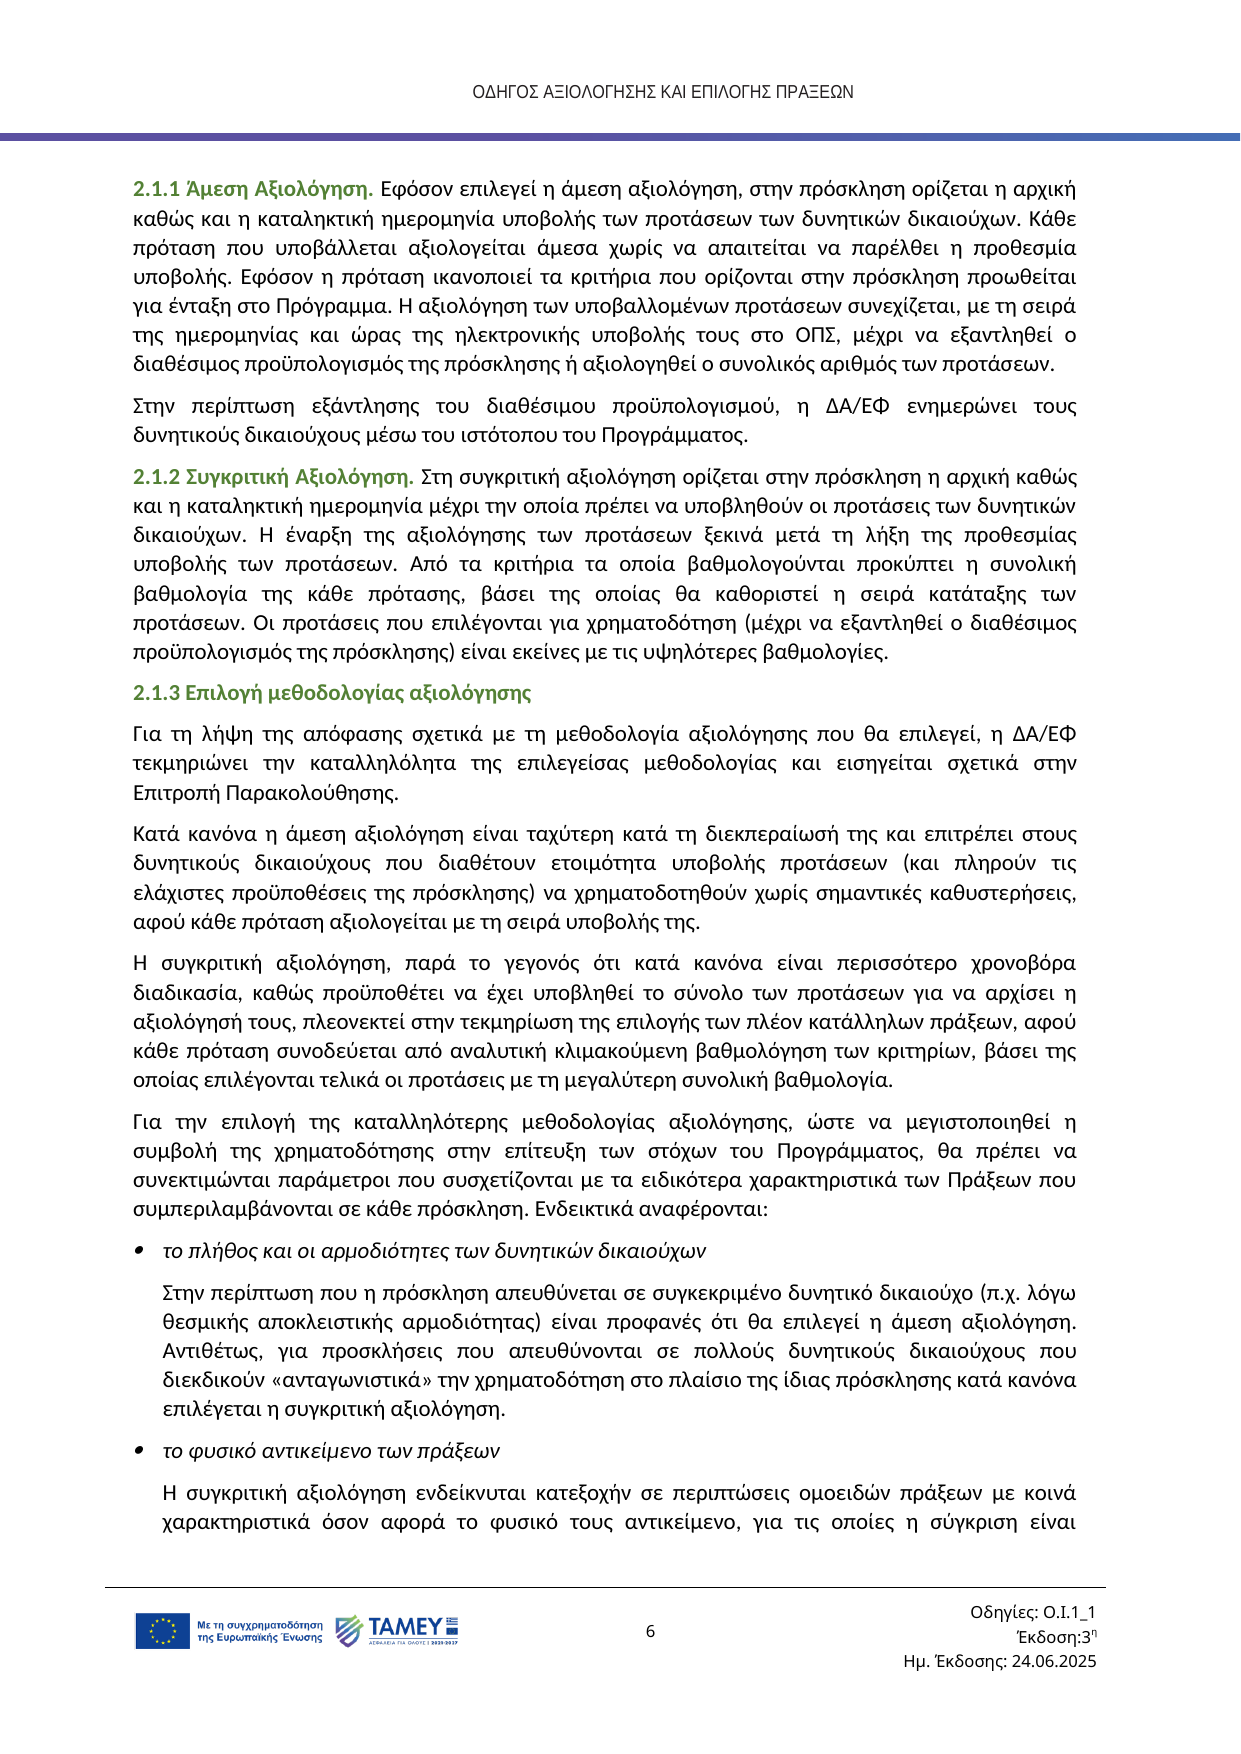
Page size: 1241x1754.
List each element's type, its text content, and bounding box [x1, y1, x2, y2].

list το πλήθος και οι αρμοδιότητες των δυνητικών δικαιούχων [133, 1235, 1078, 1264]
subtitle 2.1.3 Επιλογή μεθοδολογίας αξιολόγησης [133, 678, 1078, 706]
picture [132, 1610, 461, 1651]
text 2.1.1 Άμεση Αξιολόγηση. Εφόσον επιλεγεί η άμεση αξιολόγηση, στην πρόσκληση ορίζεται η αρχική καθώς και η καταληκτική ημερομηνία υποβολής των προτάσεων των δυνητικών δικαιούχων. Κάθε πρόταση που υποβάλλεται αξιολογείται άμεσα χωρίς να απαιτείται να παρέλθει η προθεσμία υποβολής. Εφόσον η πρόταση ικανοποιεί τα κριτήρια που ορίζονται στην πρόσκληση προωθείται για ένταξη στο Πρόγραμμα. Η αξιολόγηση των υποβαλλομένων προτάσεων συνεχίζεται, με τη σειρά της ημερομηνίας και ώρας της ηλεκτρονικής υποβολής τους στο ΟΠΣ, μέχρι να εξαντληθεί ο διαθέσιμος προϋπολογισμός της πρόσκλησης ή αξιολογηθεί ο συνολικός αριθμός των προτάσεων. [133, 173, 1078, 378]
text 2.1.2 Συγκριτική Αξιολόγηση. Στη συγκριτική αξιολόγηση ορίζεται στην πρόσκληση η αρχική καθώς και η καταληκτική ημερομηνία μέχρι την οποία πρέπει να υποβληθούν οι προτάσεις των δυνητικών δικαιούχων. Η έναρξη της αξιολόγησης των προτάσεων ξεκινά μετά τη λήξη της προθεσμίας υποβολής των προτάσεων. Από τα κριτήρια τα οποία βαθμολογούνται προκύπτει η συνολική βαθμολογία της κάθε πρότασης, βάσει της οποίας θα καθοριστεί η σειρά κατάταξης των προτάσεων. Οι προτάσεις που επιλέγονται για χρηματοδότηση (μέχρι να εξαντληθεί ο διαθέσιμος προϋπολογισμός της πρόσκλησης) είναι εκείνες με τις υψηλότερες βαθμολογίες. [133, 461, 1078, 665]
text Η συγκριτική αξιολόγηση, παρά το γεγονός ότι κατά κανόνα είναι περισσότερο χρονοβόρα διαδικασία, καθώς προϋποθέτει να έχει υποβληθεί το σύνολο των προτάσεων για να αρχίσει η αξιολόγησή τους, πλεονεκτεί στην τεκμηρίωση της επιλογής των πλέον κατάλληλων πράξεων, αφού κάθε πρόταση συνοδεύεται από αναλυτική κλιμακούμενη βαθμολόγηση των κριτηρίων, βάσει της οποίας επιλέγονται τελικά οι προτάσεις με τη μεγαλύτερη συνολική βαθμολογία. [133, 947, 1078, 1093]
text Για την επιλογή της καταλληλότερης μεθοδολογίας αξιολόγησης, ώστε να μεγιστοποιηθεί η συμβολή της χρηματοδότησης στην επίτευξη των στόχων του Προγράμματος, θα πρέπει να συνεκτιμώνται παράμετροι που συσχετίζονται με τα ειδικότερα χαρακτηριστικά των Πράξεων που συμπεριλαμβάνονται σε κάθε πρόσκληση. Ενδεικτικά αναφέρονται: [133, 1106, 1078, 1222]
list το φυσικό αντικείμενο των πράξεων [133, 1435, 1078, 1464]
picture [0, 133, 1241, 141]
text Κατά κανόνα η άμεση αξιολόγηση είναι ταχύτερη κατά τη διεκπεραίωσή της και επιτρέπει στους δυνητικούς δικαιούχους που διαθέτουν ετοιμότητα υποβολής προτάσεων (και πληρούν τις ελάχιστες προϋποθέσεις της πρόσκλησης) να χρηματοδοτηθούν χωρίς σημαντικές καθυστερήσεις, αφού κάθε πρόταση αξιολογείται με τη σειρά υποβολής της. [133, 818, 1078, 935]
list Στην περίπτωση που η πρόσκληση απευθύνεται σε συγκεκριμένο δυνητικό δικαιούχο (π.χ. λόγω θεσμικής αποκλειστικής αρμοδιότητας) είναι προφανές ότι θα επιλεγεί η άμεση αξιολόγηση. Αντιθέτως, για προσκλήσεις που απευθύνονται σε πολλούς δυνητικούς δικαιούχους που διεκδικούν «ανταγωνιστικά» την χρηματοδότηση στο πλαίσιο της ίδιας πρόσκλησης κατά κανόνα επιλέγεται η συγκριτική αξιολόγηση. [162, 1277, 1078, 1422]
text Για τη λήψη της απόφασης σχετικά με τη μεθοδολογία αξιολόγησης που θα επιλεγεί, η ΔΑ/ΕΦ τεκμηριώνει την καταλληλόλητα της επιλεγείσας μεθοδολογίας και εισηγείται σχετικά στην Επιτροπή Παρακολούθησης. [133, 718, 1078, 806]
text Στην περίπτωση εξάντλησης του διαθέσιμου προϋπολογισμού, η ΔΑ/ΕΦ ενημερώνει τους δυνητικούς δικαιούχους μέσω του ιστότοπου του Προγράμματος. [133, 390, 1078, 448]
